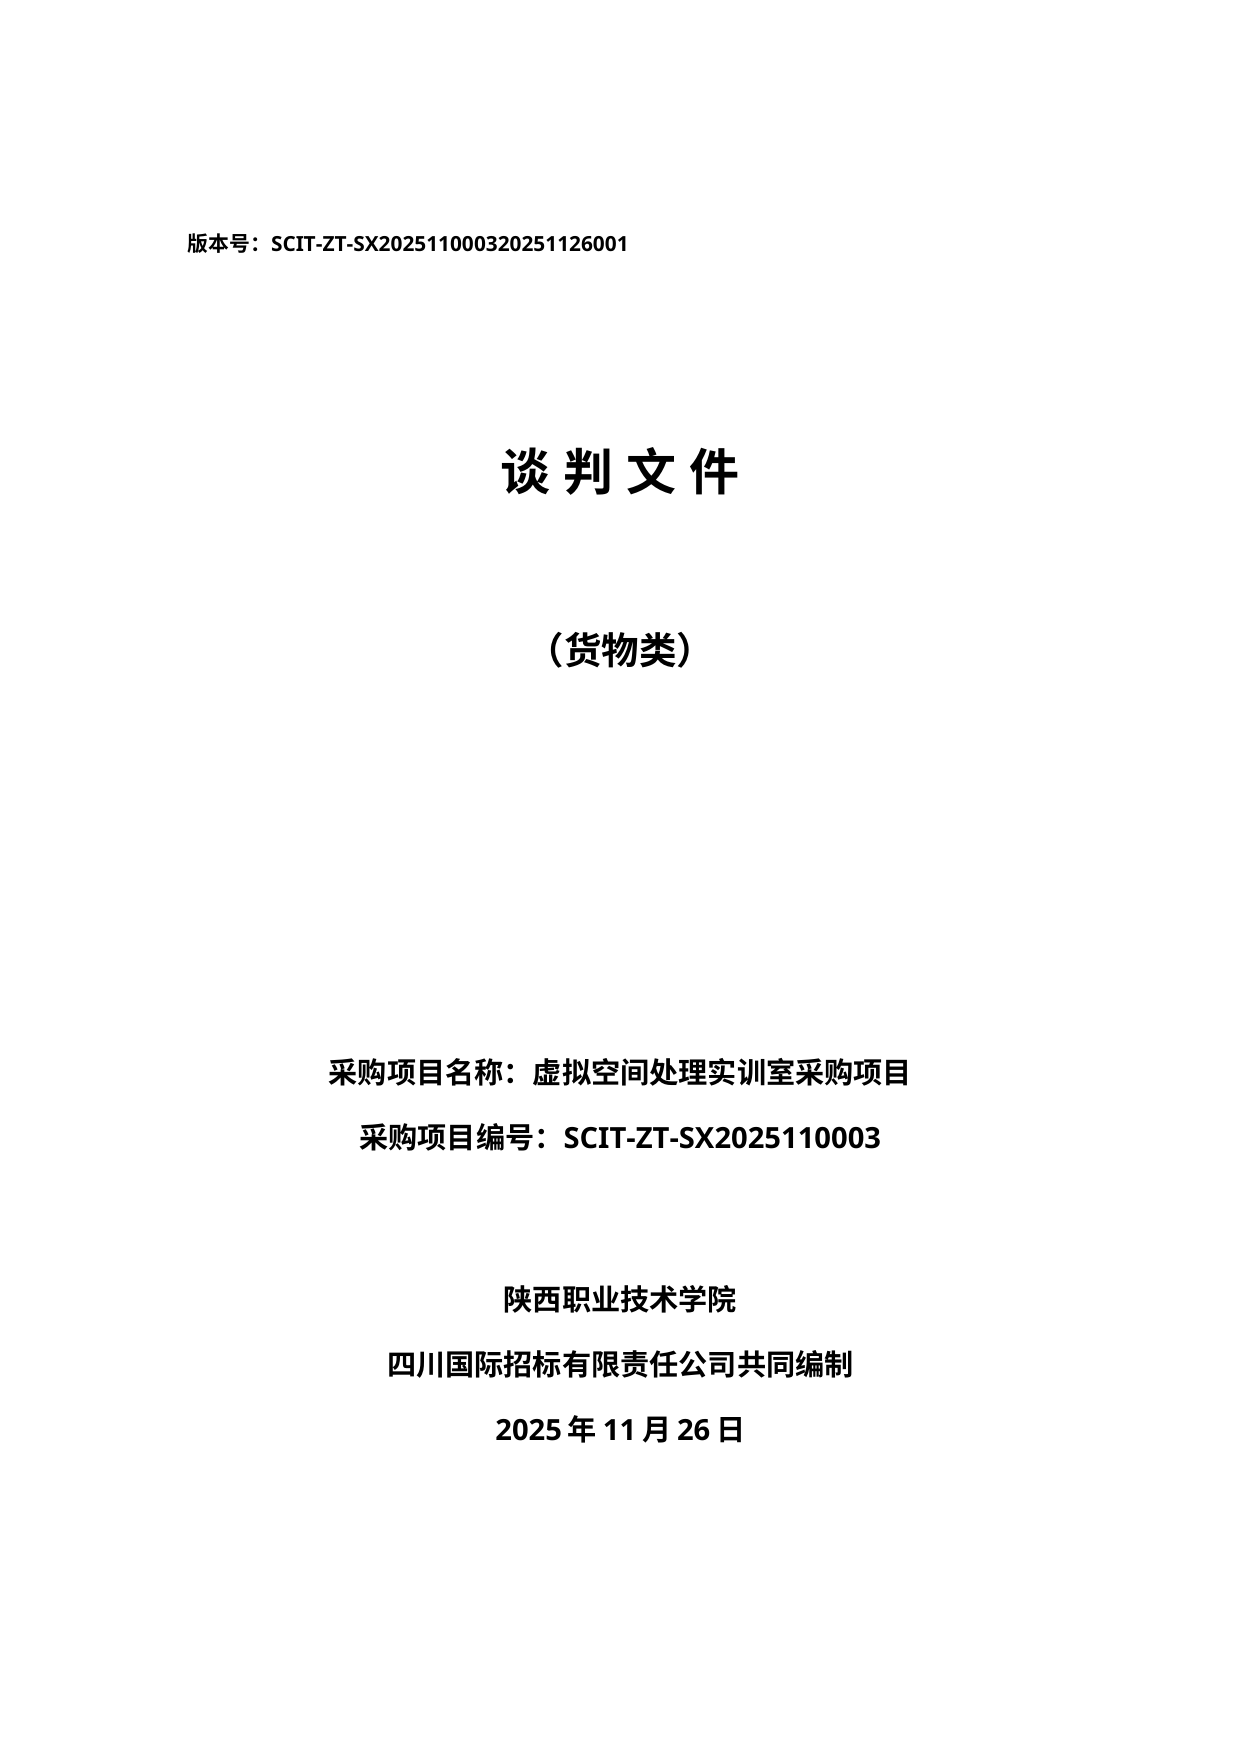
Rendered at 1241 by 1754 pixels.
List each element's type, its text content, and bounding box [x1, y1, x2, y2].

text 谈 判 文 件 [187, 422, 1053, 617]
text 版本号：SCIT-ZT-SX202511000320251126001 [187, 227, 1053, 422]
text 四川国际招标有限责任公司共同编制 [187, 1332, 1053, 1397]
text 采购项目名称：虚拟空间处理实训室采购项目 [187, 1039, 1053, 1104]
text 陕西职业技术学院 [187, 1267, 1053, 1332]
text （货物类） [187, 617, 1053, 1039]
text 采购项目编号：SCIT-ZT-SX2025110003 [187, 1104, 1053, 1267]
text 2025年11月26日 [187, 1397, 1053, 1462]
